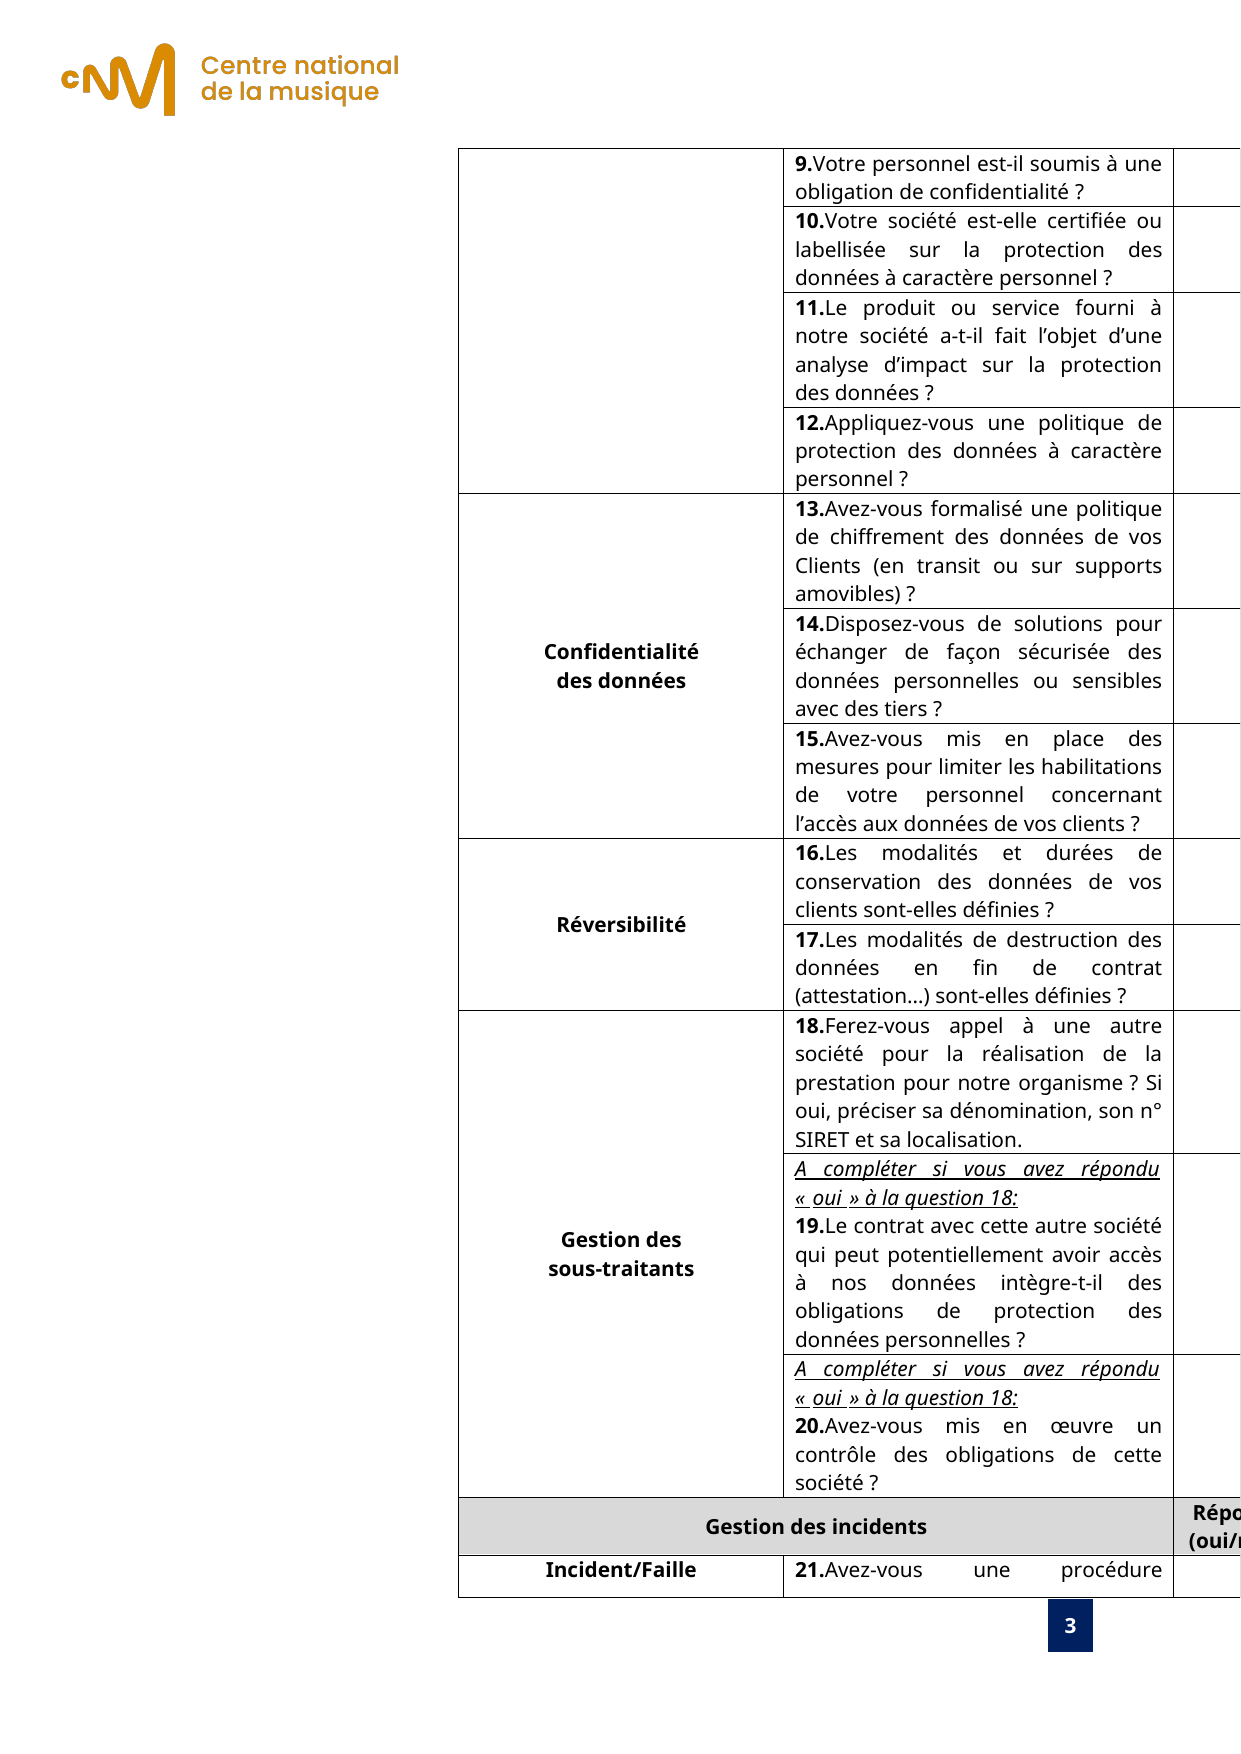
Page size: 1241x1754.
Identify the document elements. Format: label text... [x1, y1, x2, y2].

table_cell 16.Les modalités et durées de conservation des données de vos clients sont-elles définies ? [784, 839, 1173, 924]
table_cell 9.Votre personnel est-il soumis à une obligation de confidentialité ? [784, 149, 1173, 206]
picture [52, 34, 409, 123]
table_cell 11.Le produit ou service fourni à notre société a-t-il fait l’objet d’une analyse d’impact sur la protection des données ? [784, 293, 1173, 407]
table_cell 18.Ferez-vous appel à une autre société pour la réalisation de la prestation pour notre organisme ? Si oui, préciser sa dénomination, son n° SIRET et sa localisation. [784, 1011, 1173, 1153]
table_cell [1174, 609, 1240, 723]
table_cell [1174, 724, 1240, 837]
table_cell [1174, 149, 1240, 206]
table_cell [1174, 494, 1240, 608]
table_cell [1174, 839, 1240, 924]
table_cell [1174, 293, 1240, 407]
table_cell [1174, 1154, 1240, 1353]
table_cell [784, 1556, 1173, 1597]
table_cell Gestion des incidents [459, 1498, 1173, 1554]
table_cell 10.Votre société est-elle certifiée ou labellisée sur la protection des données à caractère personnel ? [784, 207, 1173, 292]
table_cell A compléter si vous avez répondu « oui » à la question 18: 20.Avez-vous mis en œuvre un contrôle des obligations de cette société ? [784, 1355, 1173, 1497]
table_cell [1174, 1011, 1240, 1153]
table_cell 17.Les modalités de destruction des données en fin de contrat (attestation…) sont-elles définies ? [784, 925, 1173, 1010]
table_cell [1174, 925, 1240, 1010]
table_cell [1174, 1556, 1240, 1597]
table_cell 13.Avez-vous formalisé une politique de chiffrement des données de vos Clients (en transit ou sur supports amovibles) ? [784, 494, 1173, 608]
table_cell A compléter si vous avez répondu « oui » à la question 18: 19.Le contrat avec cette autre société qui peut potentiellement avoir accès à nos données intègre-t-il des obligations de protection des données personnelles ? [784, 1154, 1173, 1353]
table_cell 12.Appliquez-vous une politique de protection des données à caractère personnel ? [784, 408, 1173, 493]
table_cell Réversibilité [459, 839, 783, 1010]
table_cell 15.Avez-vous mis en place des mesures pour limiter les habilitations de votre personnel concernant l’accès aux données de vos clients ? [784, 724, 1173, 837]
table_cell [1174, 207, 1240, 292]
table_cell [1174, 408, 1240, 493]
table_cell Réponse (oui/non) [1174, 1498, 1240, 1554]
table_cell 14.Disposez-vous de solutions pour échanger de façon sécurisée des données personnelles ou sensibles avec des tiers ? [784, 609, 1173, 723]
table_cell Gestion des sous-traitants [459, 1011, 783, 1497]
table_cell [459, 1556, 783, 1597]
table_cell Confidentialité des données [459, 494, 783, 837]
table_cell [1174, 1355, 1240, 1497]
